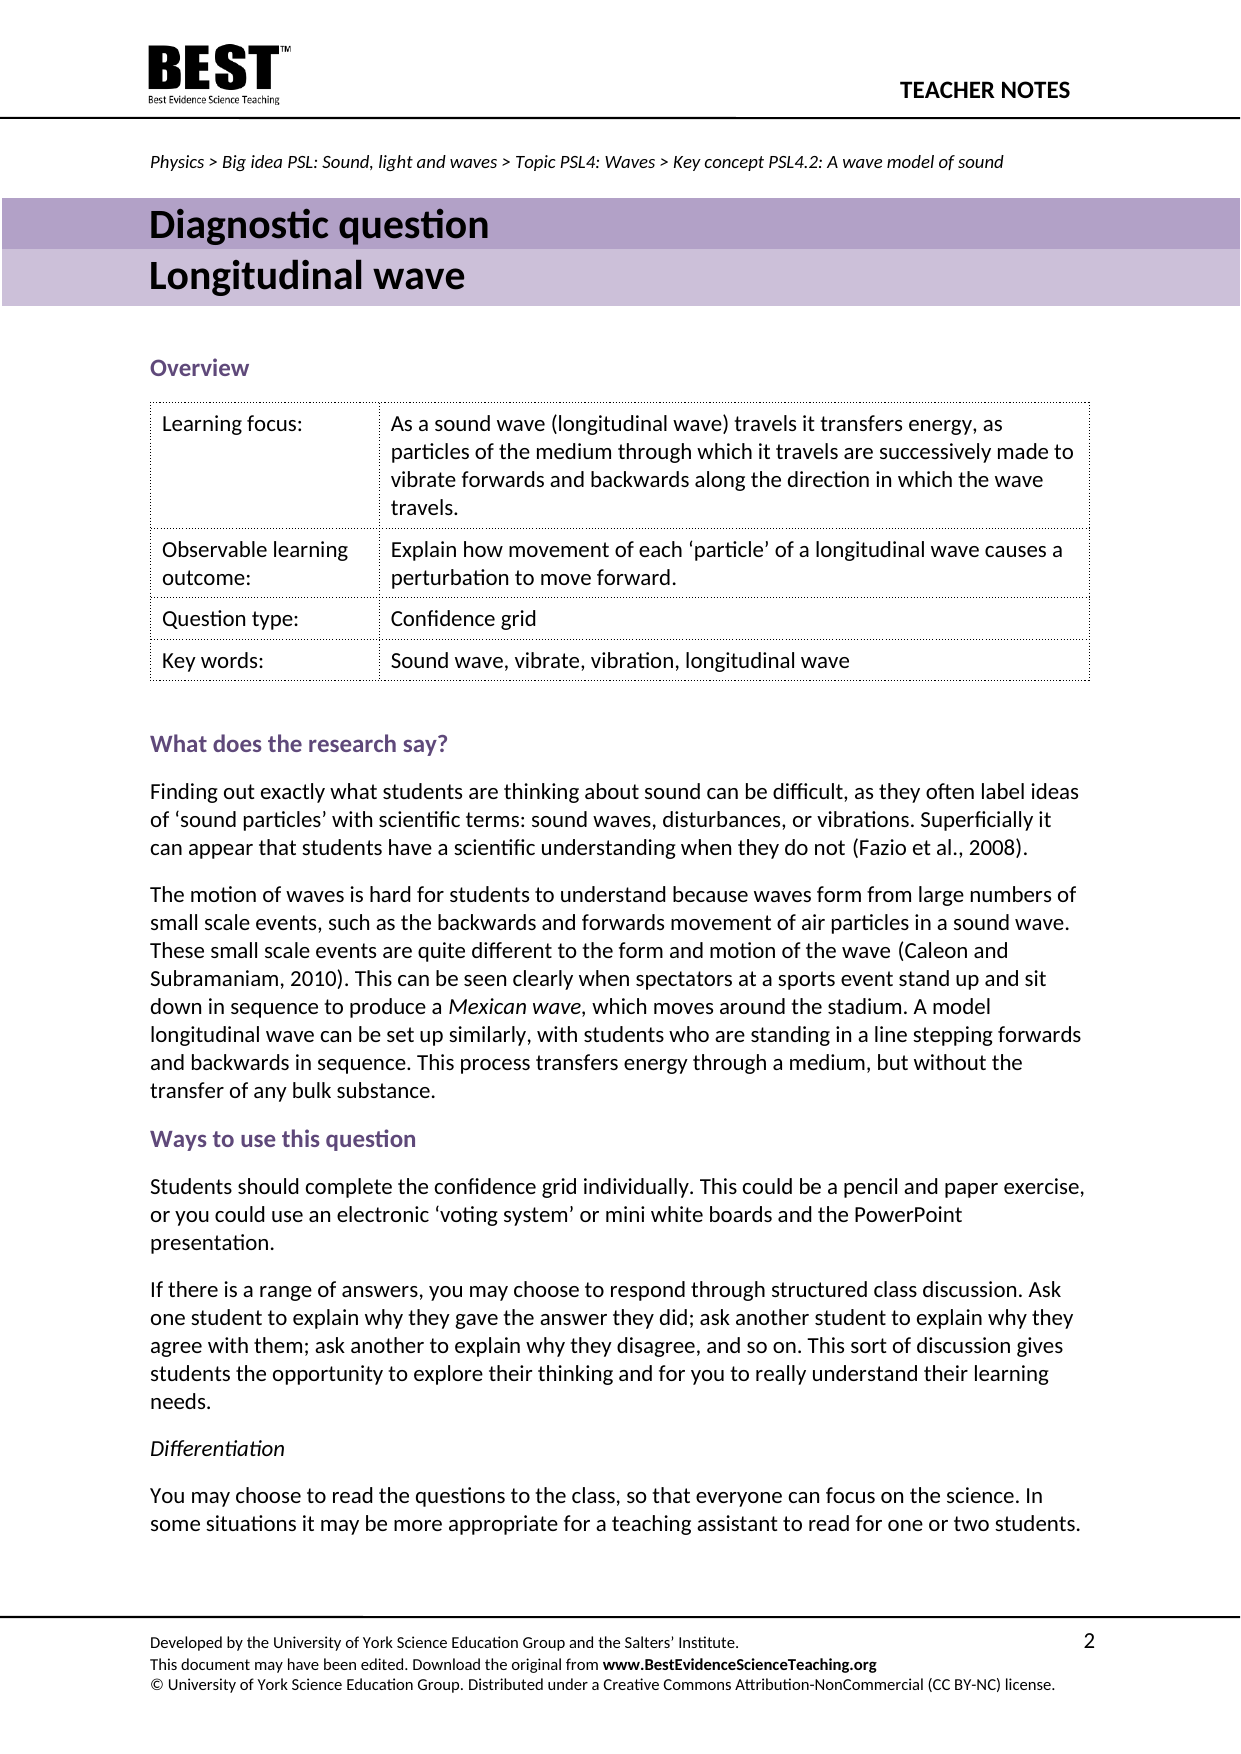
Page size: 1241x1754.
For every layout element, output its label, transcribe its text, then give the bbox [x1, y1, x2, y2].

table_cell Explain how movement of each ‘particle’ of a longitudinal wave causes a perturbation to move forward. [379, 528, 1090, 597]
table_header Learning focus: [151, 402, 379, 527]
text Physics > Big idea PSL: Sound, light and waves > Topic PSL4: Waves > Key concept PSL4.2: A wave model of sound [150, 150, 1090, 173]
picture [148, 44, 291, 105]
table_cell Confidence grid [379, 597, 1090, 639]
text Students should complete the confidence grid individually. This could be a pencil and paper exercise, or you could use an electronic ‘voting system’ or mini white boards and the PowerPoint presentation. [150, 1172, 1090, 1256]
table_cell Longitudinal wave [2, 249, 1240, 306]
text What does the research say? [150, 728, 1090, 758]
text Overview [150, 353, 1090, 383]
table_cell Question type: [151, 597, 379, 639]
text Differentiation [150, 1434, 1090, 1462]
text If there is a range of answers, you may choose to respond through structured class discussion. Ask one student to explain why they gave the answer they did; ask another student to explain why they agree with them; ask another to explain why they disagree, and so on. This sort of discussion gives students the opportunity to explore their thinking and for you to really understand their learning needs. [150, 1275, 1090, 1415]
table_cell Observable learning outcome: [151, 528, 379, 597]
table_cell Key words: [151, 639, 379, 680]
table_header As a sound wave (longitudinal wave) travels it transfers energy, as particles of the medium through which it travels are successively made to vibrate forwards and backwards along the direction in which the wave travels. [379, 402, 1090, 527]
table_cell Sound wave, vibrate, vibration, longitudinal wave [379, 639, 1090, 680]
text Ways to use this question [150, 1123, 1090, 1153]
table_header Diagnostic question [2, 198, 1240, 249]
text The motion of waves is hard for students to understand because waves form from large numbers of small scale events, such as the backwards and forwards movement of air particles in a sound wave. These small scale events are quite different to the form and motion of the wave (Caleon and Subramaniam, 2010). This can be seen clearly when spectators at a sports event stand up and sit down in sequence to produce a Mexican wave, which moves around the stadium. A model longitudinal wave can be set up similarly, with students who are standing in a line stepping forwards and backwards in sequence. This process transfers energy through a medium, but without the transfer of any bulk substance. [150, 880, 1090, 1104]
text Finding out exactly what students are thinking about sound can be difficult, as they often label ideas of ‘sound particles’ with scientific terms: sound waves, disturbances, or vibrations. Superficially it can appear that students have a scientific understanding when they do not (Fazio et al., 2008). [150, 777, 1090, 861]
text You may choose to read the questions to the class, so that everyone can focus on the science. In some situations it may be more appropriate for a teaching assistant to read for one or two students. [150, 1481, 1090, 1537]
